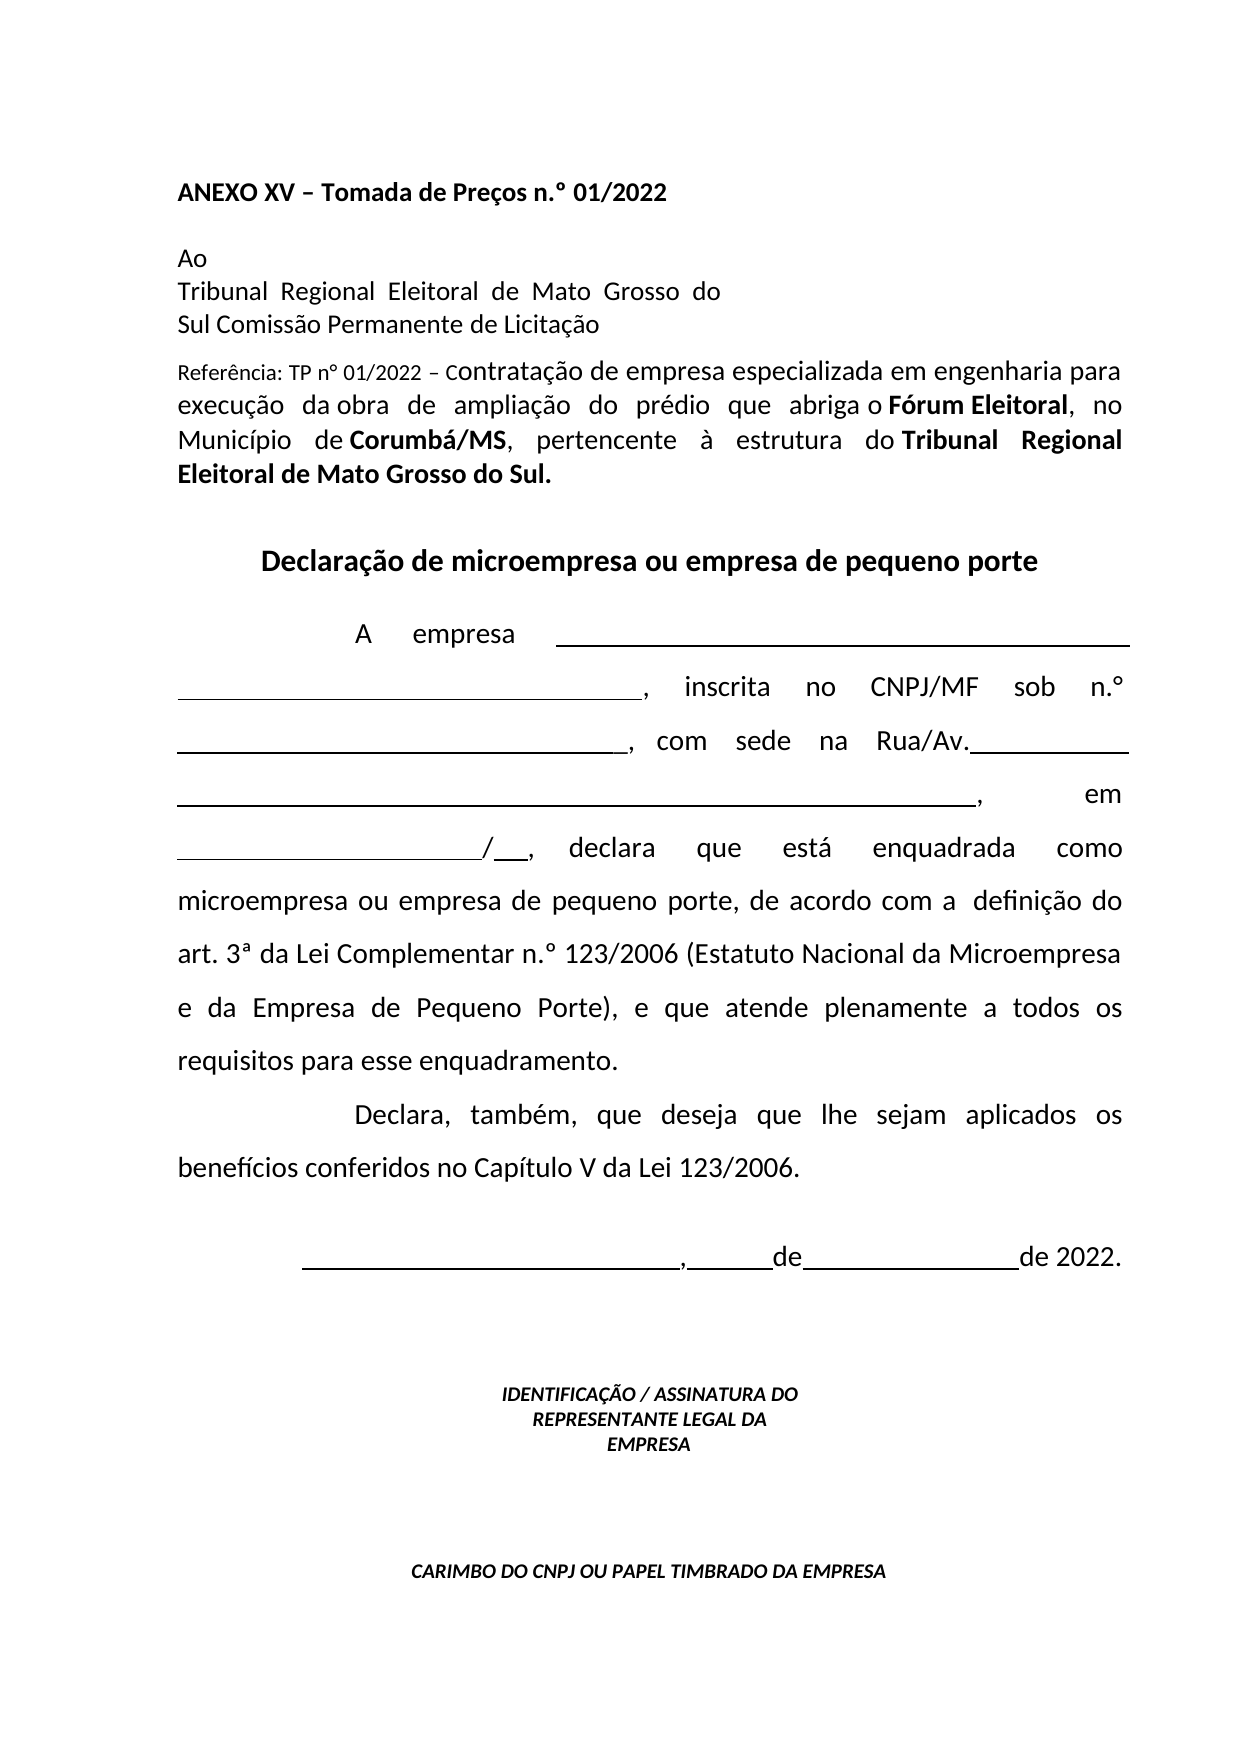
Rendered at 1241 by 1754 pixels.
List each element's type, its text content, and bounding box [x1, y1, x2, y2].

title Declaração de microempresa ou empresa de pequeno porte [261, 541, 1140, 579]
text , inscrita no CNPJ/MF sob n.° [167, 668, 1123, 704]
text Declara, também, que deseja que lhe sejam aplicados os benefícios conferidos no Capítulo V da Lei 123/2006. [177, 1096, 1123, 1185]
text CARIMBO DO CNPJ OU PAPEL TIMBRADO DA EMPRESA [411, 1558, 888, 1584]
text Referência: TP n° 01/2022 – Contratação de empresa especializada em engenharia para execução da obra de ampliação do prédio que abriga o Fórum Eleitoral, no Município de Corumbá/MS, pertencente à estrutura do Tribunal Regional Eleitoral de Mato Grosso do Sul. [177, 353, 1122, 490]
text A empresa [167, 615, 1129, 651]
text / , declara que está enquadrada como microempresa ou empresa de pequeno porte, de acordo com a definição do art. 3ª da Lei Complementar n.º 123/2006 (Estatuto Nacional da Microempresa e da Empresa de Pequeno Porte), e que atende plenamente a todos os requisitos para esse enquadramento. [177, 829, 1123, 1078]
text _, com sede na Rua/Av. [177, 722, 1140, 758]
text IDENTIFICAÇÃO / ASSINATURA DO REPRESENTANTE LEGAL DA EMPRESA [488, 1381, 811, 1457]
text , em [177, 775, 1140, 811]
text , de de 2022. [302, 1238, 1140, 1274]
text Ao [177, 241, 1140, 274]
text Tribunal Regional Eleitoral de Mato Grosso do Sul Comissão Permanente de Licitação [177, 274, 722, 340]
text ANEXO XV – Tomada de Preços n.º 01/2022 [177, 175, 1140, 208]
